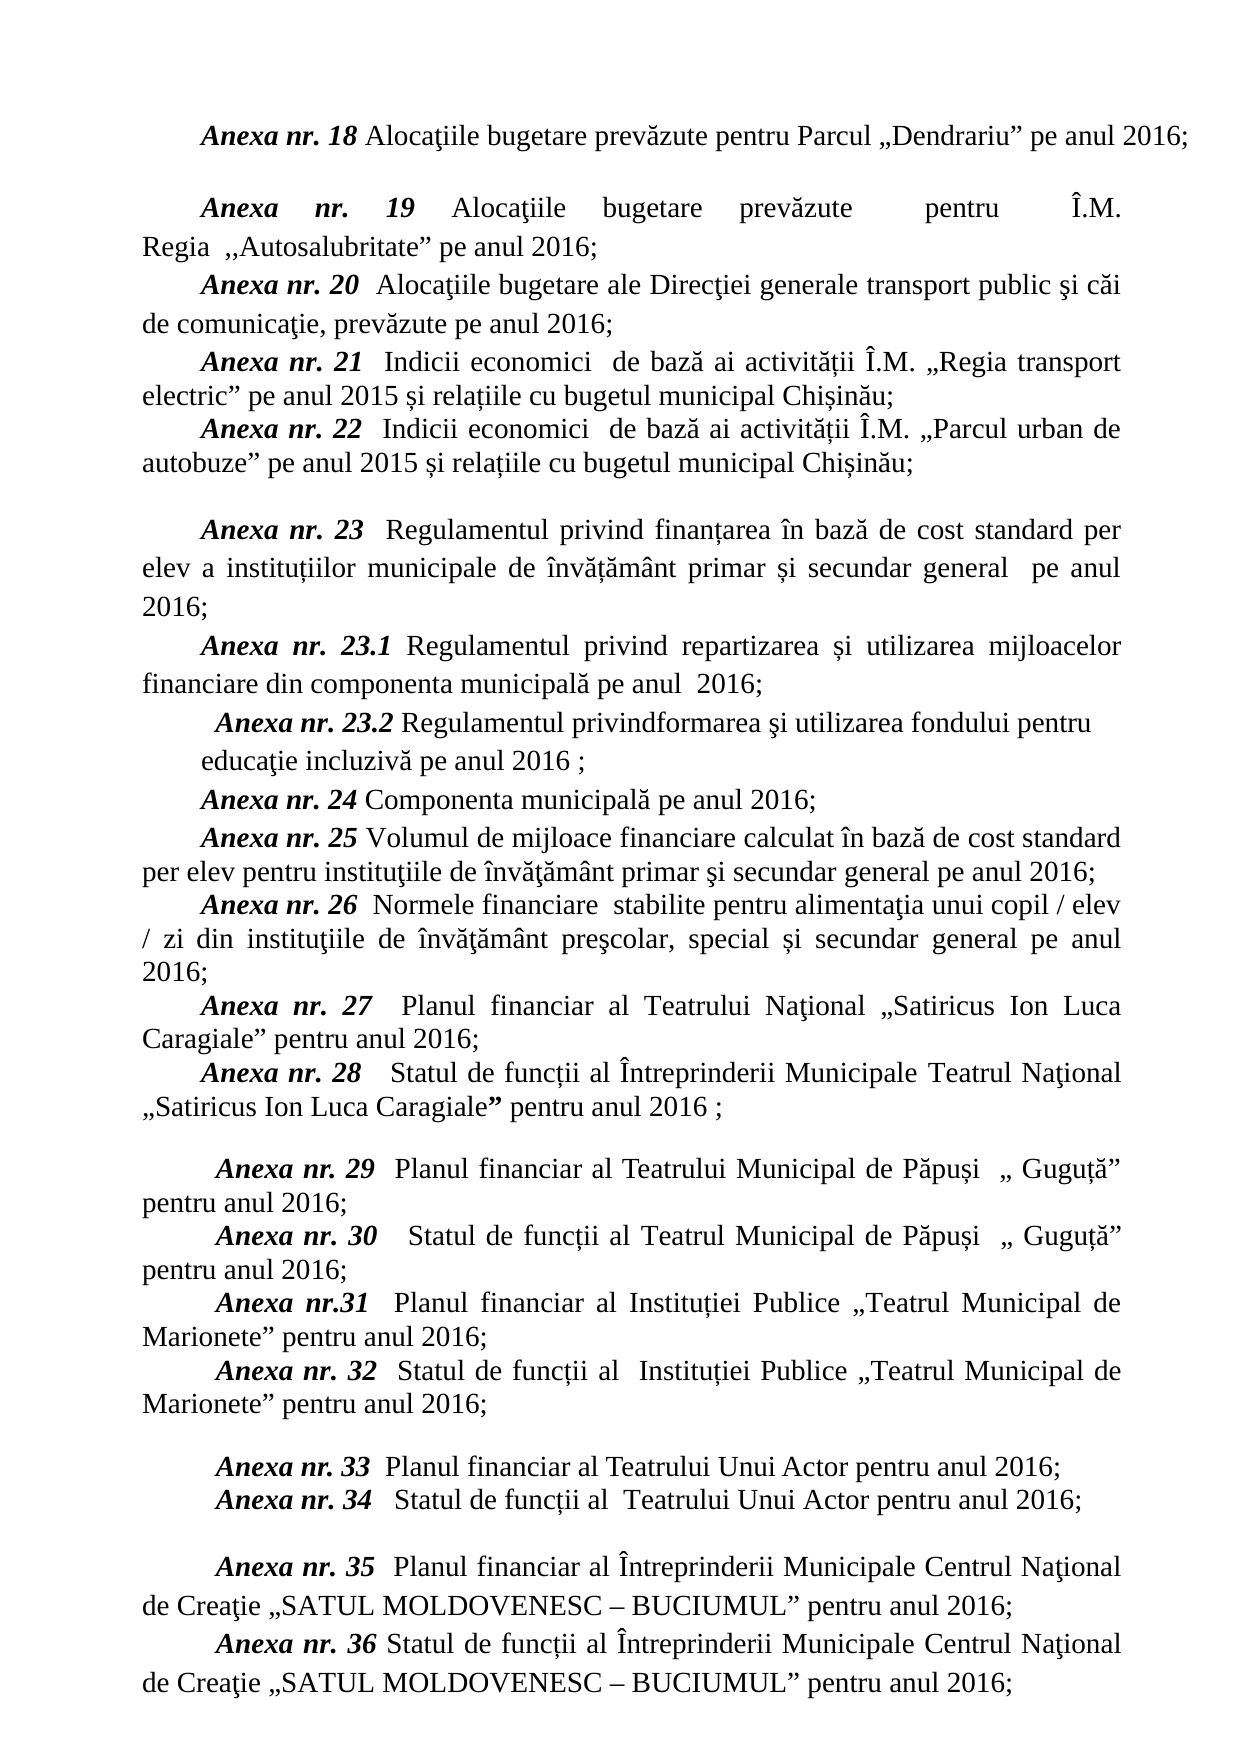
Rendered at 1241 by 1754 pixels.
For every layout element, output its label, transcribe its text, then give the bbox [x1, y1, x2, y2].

text Anexa nr. 28 Statul de funcții al Întreprinderii Municipale Teatrul Naţional „Satiricus Ion Luca Caragiale” pentru anul 2016 ; [142, 1055, 1122, 1122]
text Anexa nr. 30 Statul de funcții al Teatrul Municipal de Păpuși „ Guguță” pentru anul 2016; [142, 1218, 1122, 1286]
text Anexa nr. 36 Statul de funcții al Întreprinderii Municipale Centrul Naţional de Creaţie „SATUL MOLDOVENESC – BUCIUMUL” pentru anul 2016; [142, 1627, 1122, 1699]
text Anexa nr. 26 Normele financiare stabilite pentru alimentaţia unui copil / elev / zi din instituţiile de învăţământ preşcolar, special și secundar general pe anul 2016; [142, 887, 1122, 988]
text Anexa nr. 21 Indicii economici de bază ai activității Î.M. „Regia transport electric” pe anul 2015 și relațiile cu bugetul municipal Chișinău; [142, 344, 1122, 411]
text Anexa nr. 18 Alocaţiile bugetare prevăzute pentru Parcul „Dendrariu” pe anul 2016; [142, 118, 1201, 152]
text Anexa nr.31 Planul financiar al Instituției Publice „Teatrul Municipal de Marionete” pentru anul 2016; [142, 1286, 1122, 1353]
text Anexa nr. 34 Statul de funcții al Teatrului Unui Actor pentru anul 2016; [142, 1482, 1122, 1516]
text Anexa nr. 22 Indicii economici de bază ai activității Î.M. „Parcul urban de autobuze” pe anul 2015 și relațiile cu bugetul municipal Chișinău; [142, 411, 1122, 478]
text Anexa nr. 32 Statul de funcții al Instituției Publice „Teatrul Municipal de Marionete” pentru anul 2016; [142, 1353, 1122, 1420]
text Anexa nr. 23.2 Regulamentul privindformarea şi utilizarea fondului pentru educaţie incluzivă pe anul 2016 ; Anexa nr. 24 Componenta municipală pe anul 2016; [201, 705, 1122, 815]
text Anexa nr. 25 Volumul de mijloace financiare calculat în bază de cost standard per elev pentru instituţiile de învăţământ primar şi secundar general pe anul 2016; [142, 820, 1122, 887]
text Anexa nr. 20 Alocaţiile bugetare ale Direcţiei generale transport public şi căi de comunicaţie, prevăzute pe anul 2016; [142, 267, 1122, 339]
text Anexa nr. 35 Planul financiar al Întreprinderii Municipale Centrul Naţional de Creaţie „SATUL MOLDOVENESC – BUCIUMUL” pentru anul 2016; [142, 1549, 1122, 1622]
subtitle Anexa nr. 29 Planul financiar al Teatrului Municipal de Păpuși „ Guguță” pentru anul 2016; [142, 1151, 1122, 1218]
text Anexa nr. 27 Planul financiar al Teatrului Naţional „Satiricus Ion Luca Caragiale” pentru anul 2016; [142, 988, 1122, 1055]
text Anexa nr. 23.1 Regulamentul privind repartizarea și utilizarea mijloacelor financiare din componenta municipală pe anul 2016; [142, 628, 1122, 700]
text Anexa nr. 19 Alocaţiile bugetare prevăzute pentru Î.M. Regia ,,Autosalubritate” pe anul 2016; [142, 190, 1122, 262]
subtitle Anexa nr. 33 Planul financiar al Teatrului Unui Actor pentru anul 2016; [142, 1449, 1122, 1482]
text Anexa nr. 23 Regulamentul privind finanțarea în bază de cost standard per elev a instituțiilor municipale de învățământ primar și secundar general pe anul 2016; [142, 512, 1122, 623]
